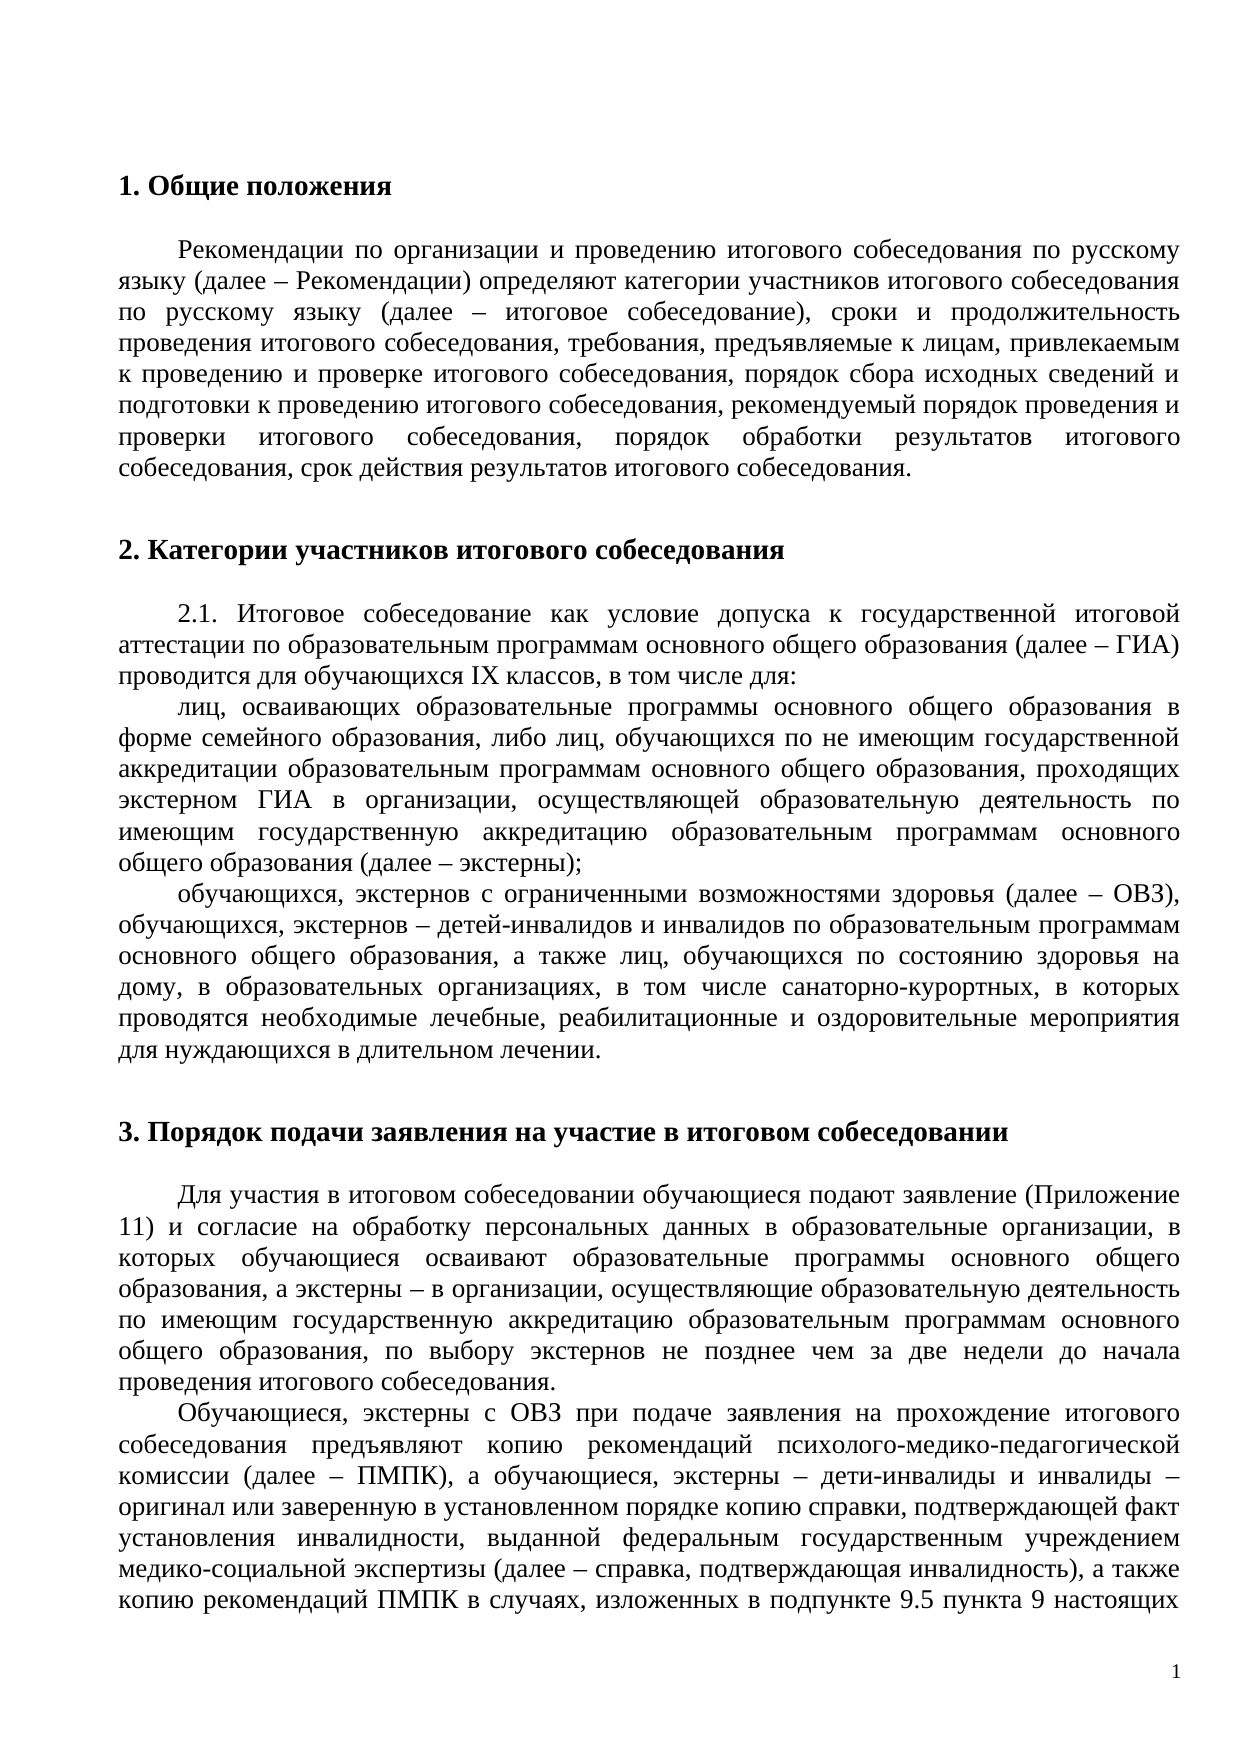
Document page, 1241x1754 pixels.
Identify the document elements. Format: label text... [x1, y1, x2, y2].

text Для участия в итоговом собеседовании обучающиеся подают заявление (Приложение 11) и согласие на обработку персональных данных в образовательные организации, в которых обучающиеся осваивают образовательные программы основного общего образования, а экстерны – в организации, осуществляющие образовательную деятельность по имеющим государственную аккредитацию образовательным программам основного общего образования, по выбору экстернов не позднее чем за две недели до начала проведения итогового собеседования. [118, 1178, 1181, 1397]
text 2.1. Итоговое собеседование как условие допуска к государственной итоговой аттестации по образовательным программам основного общего образования (далее – ГИА) проводится для обучающихся IX классов, в том числе для: [118, 597, 1181, 690]
subtitle 1. Общие положения [118, 168, 1181, 202]
subtitle 3. Порядок подачи заявления на участие в итоговом собеседовании [118, 1114, 1181, 1147]
text лиц, осваивающих образовательные программы основного общего образования в форме семейного образования, либо лиц, обучающихся по не имеющим государственной аккредитации образовательным программам основного общего образования, проходящих экстерном ГИА в организации, осуществляющей образовательную деятельность по имеющим государственную аккредитацию образовательным программам основного общего образования (далее – экстерны); [118, 690, 1181, 877]
subtitle 2. Категории участников итогового собеседования [118, 532, 1181, 566]
text обучающихся, экстернов с ограниченными возможностями здоровья (далее – ОВЗ), обучающихся, экстернов – детей-инвалидов и инвалидов по образовательным программам основного общего образования, а также лиц, обучающихся по состоянию здоровья на дому, в образовательных организациях, в том числе санаторно-курортных, в которых проводятся необходимые лечебные, реабилитационные и оздоровительные мероприятия для нуждающихся в длительном лечении. [118, 877, 1181, 1064]
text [118, 1397, 1181, 1614]
text Рекомендации по организации и проведению итогового собеседования по русскому языку (далее – Рекомендации) определяют категории участников итогового собеседования по русскому языку (далее – итоговое собеседование), сроки и продолжительность проведения итогового собеседования, требования, предъявляемые к лицам, привлекаемым к проведению и проверке итогового собеседования, порядок сбора исходных сведений и подготовки к проведению итогового собеседования, рекомендуемый порядок проведения и проверки итогового собеседования, порядок обработки результатов итогового собеседования, срок действия результатов итогового собеседования. [118, 233, 1181, 482]
